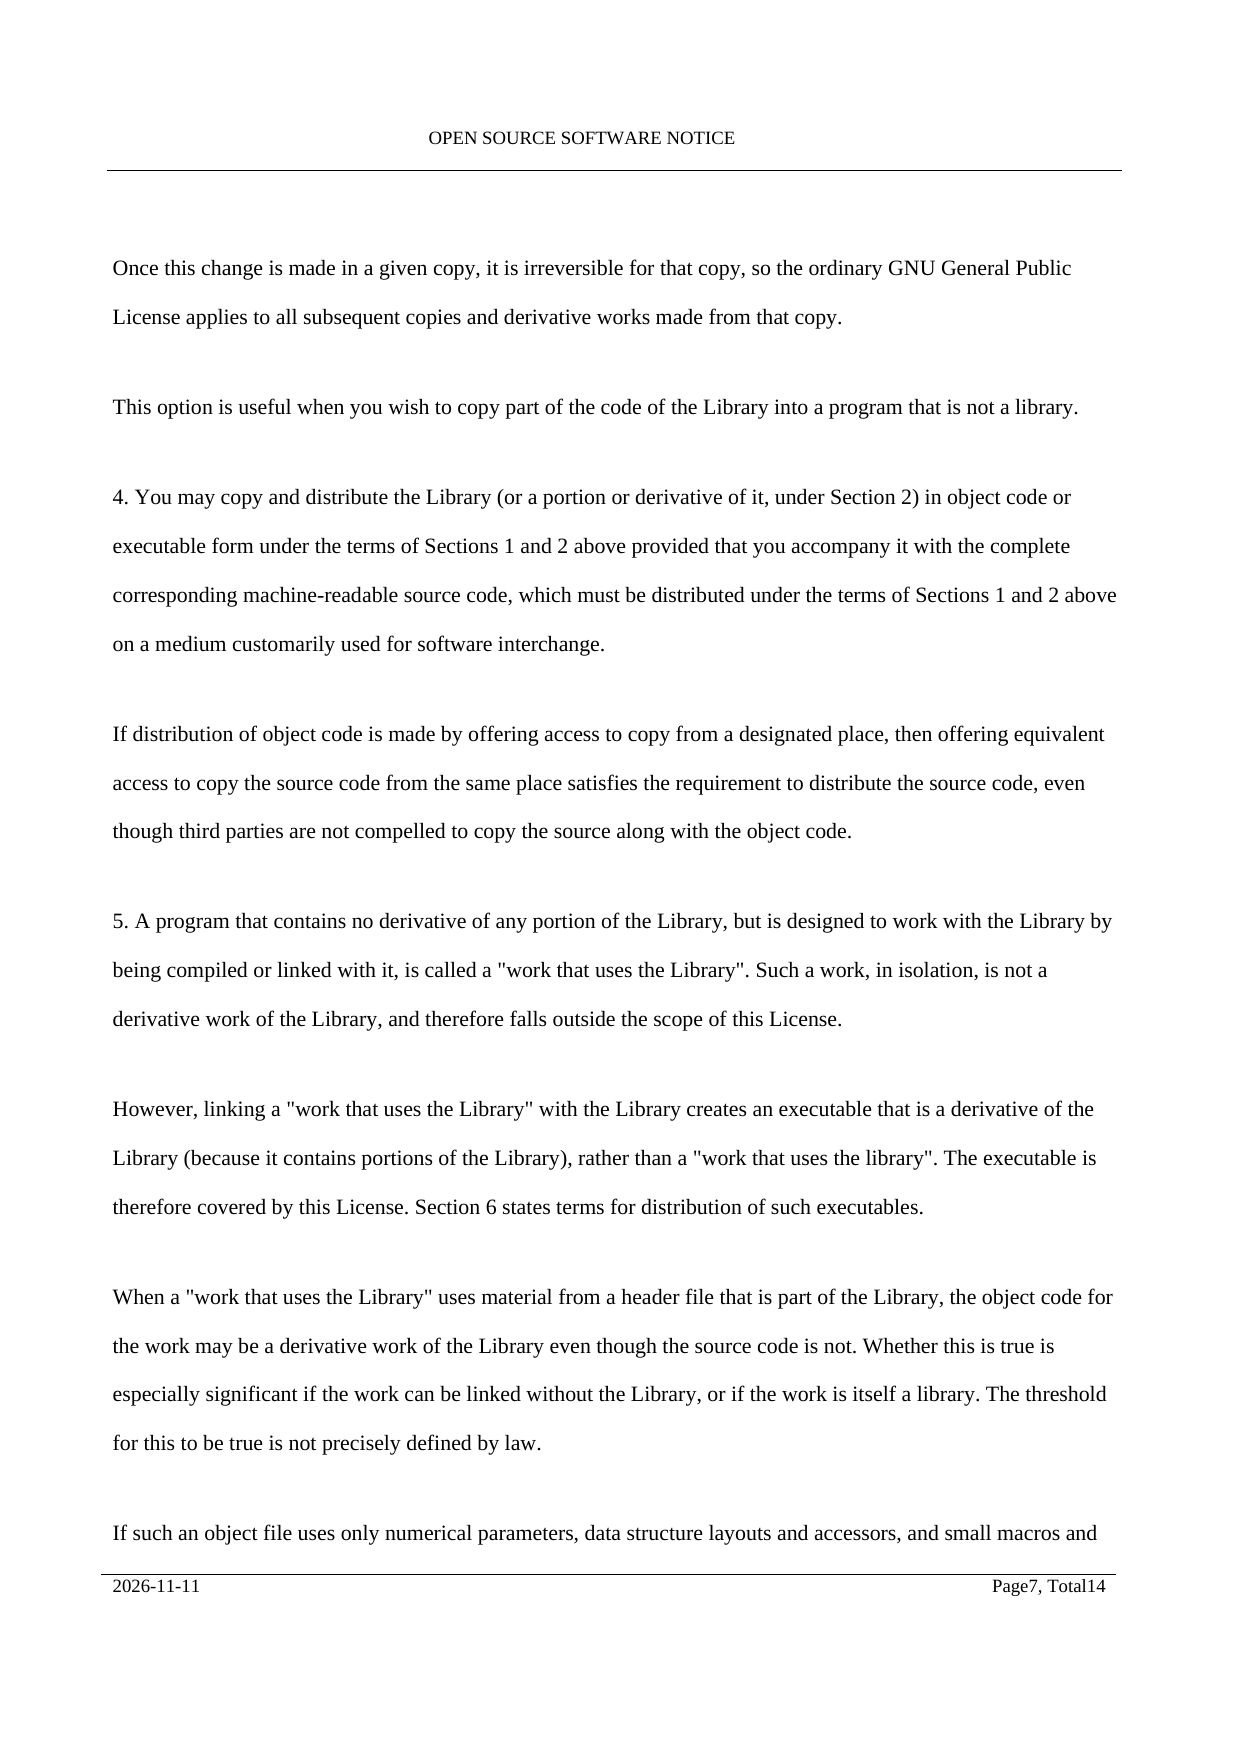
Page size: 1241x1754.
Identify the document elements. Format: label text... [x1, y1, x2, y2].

text 5. A program that contains no derivative of any portion of the Library, but is designed to work with the Library by being compiled or linked with it, is called a "work that uses the Library". Such a work, in isolation, is not a derivative work of the Library, and therefore falls outside the scope of this License. [112, 905, 1128, 1035]
text If distribution of object code is made by offering access to copy from a designated place, then offering equivalent access to copy the source code from the same place satisfies the requirement to distribute the source code, even though third parties are not compelled to copy the source along with the object code. [112, 717, 1128, 847]
text When a "work that uses the Library" uses material from a header file that is part of the Library, the object code for the work may be a derivative work of the Library even though the source code is not. Whether this is true is especially significant if the work can be linked without the Library, or if the work is itself a library. The threshold for this to be true is not precisely defined by law. [112, 1280, 1128, 1459]
text This option is useful when you wish to copy part of the code of the Library into a program that is not a library. [112, 390, 1128, 423]
text Once this change is made in a given copy, it is irreversible for that copy, so the ordinary GNU General Public License applies to all subsequent copies and derivative works made from that copy. [112, 251, 1128, 333]
text 4. You may copy and distribute the Library (or a portion or derivative of it, under Section 2) in object code or executable form under the terms of Sections 1 and 2 above provided that you accompany it with the complete corresponding machine-readable source code, which must be distributed under the terms of Sections 1 and 2 above on a medium customarily used for software interchange. [112, 481, 1128, 659]
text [112, 1517, 1128, 1549]
text However, linking a "work that uses the Library" with the Library creates an executable that is a derivative of the Library (because it contains portions of the Library), rather than a "work that uses the library". The executable is therefore covered by this License. Section 6 states terms for distribution of such executables. [112, 1092, 1128, 1222]
